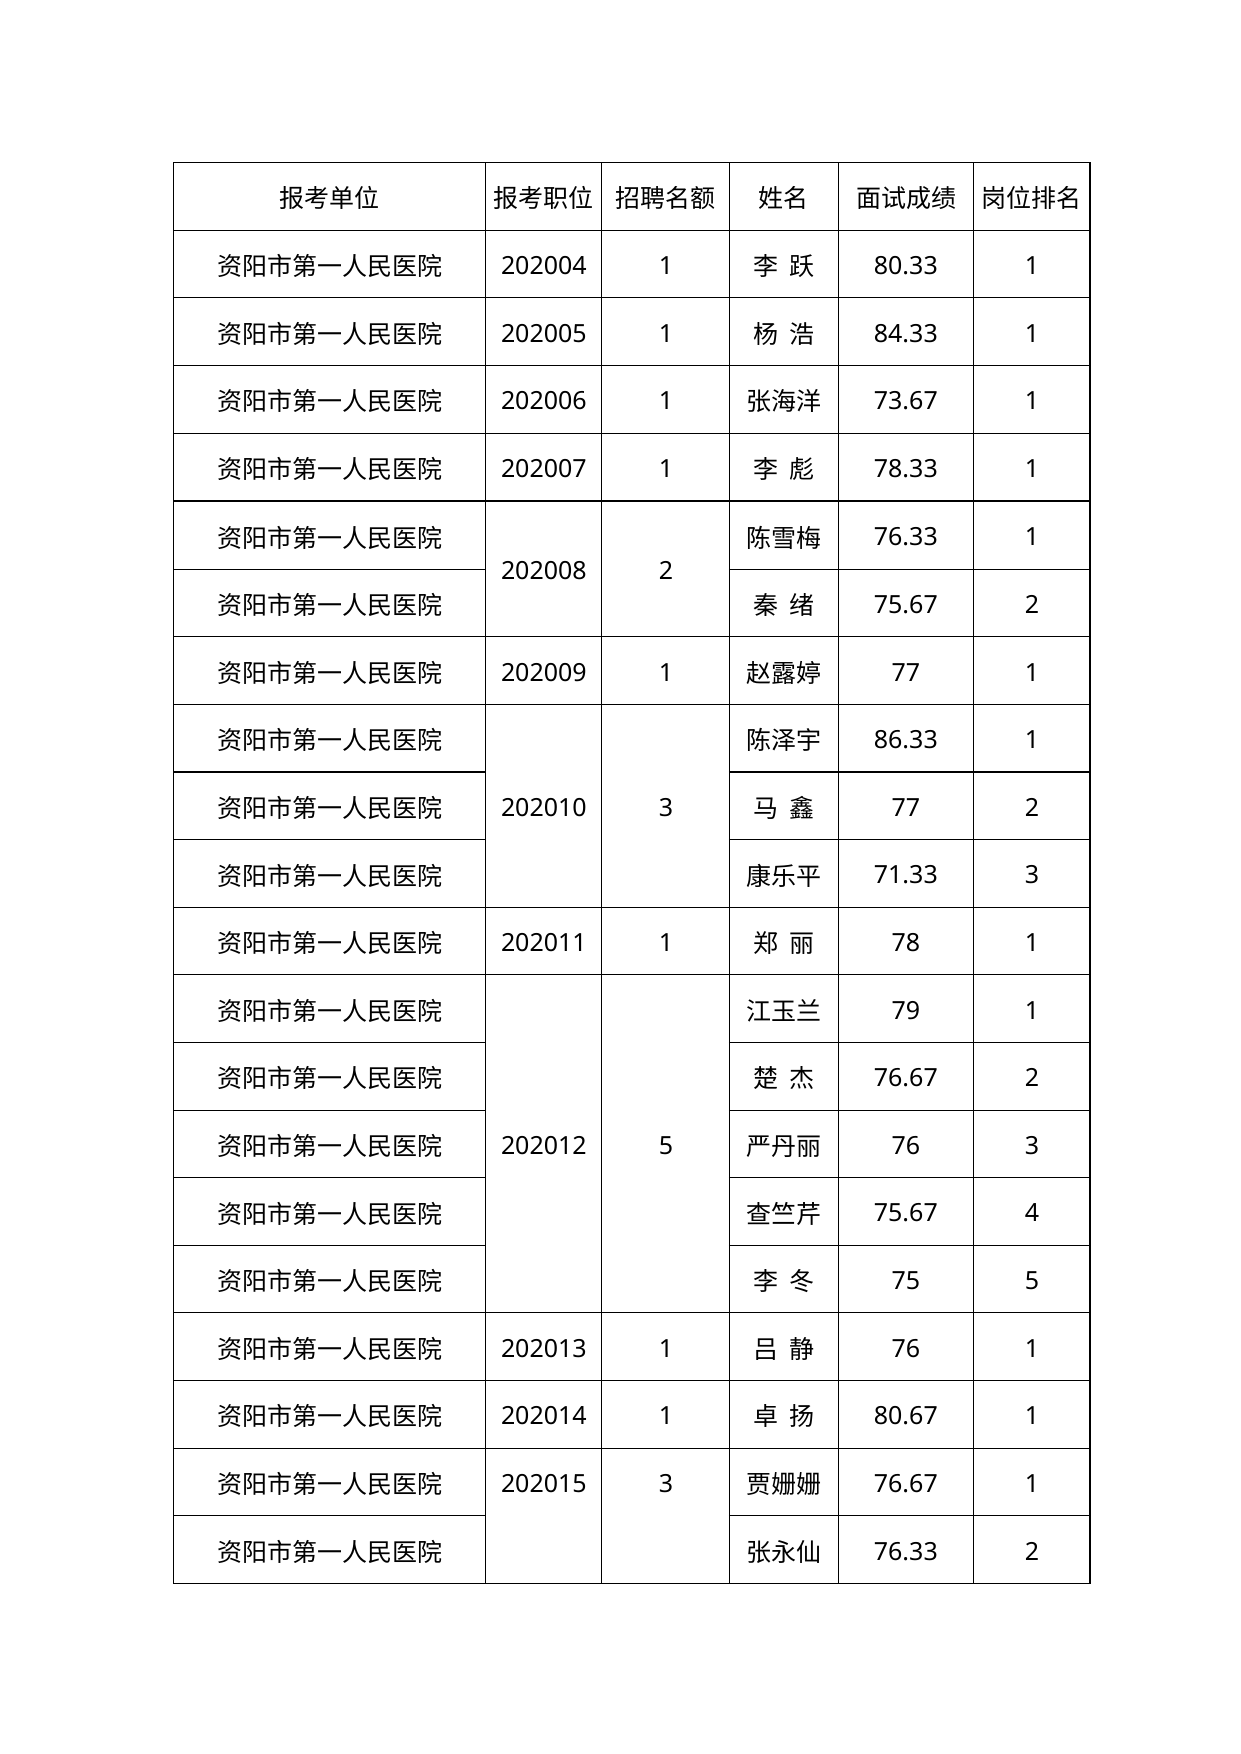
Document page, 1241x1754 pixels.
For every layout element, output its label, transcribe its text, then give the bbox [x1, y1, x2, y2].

table_cell 资阳市第一人民医院 [174, 705, 485, 771]
table_header 岗位排名 [974, 163, 1089, 229]
table_cell 202009 [486, 637, 601, 704]
table_cell 资阳市第一人民医院 [174, 366, 485, 432]
table_cell 77 [839, 637, 973, 704]
table_cell 资阳市第一人民医院 [174, 434, 485, 500]
table_cell 202005 [486, 298, 601, 365]
table_cell 卓 扬 [730, 1381, 838, 1447]
table_cell 80.67 [839, 1381, 973, 1447]
table_cell 楚 杰 [730, 1043, 838, 1109]
table_cell 3 [974, 1111, 1089, 1177]
table_cell 资阳市第一人民医院 [174, 1381, 485, 1447]
table_header 面试成绩 [839, 163, 973, 229]
table_cell 1 [602, 434, 729, 500]
table_header 招聘名额 [602, 163, 729, 229]
table_cell 2 [974, 1516, 1089, 1583]
table_cell 资阳市第一人民医院 [174, 840, 485, 907]
table_cell 1 [602, 1313, 729, 1380]
table_cell 76 [839, 1313, 973, 1380]
table_cell 资阳市第一人民医院 [174, 1449, 485, 1515]
table_cell 资阳市第一人民医院 [174, 637, 485, 704]
table_cell 1 [974, 1449, 1089, 1515]
table_cell 75.67 [839, 1178, 973, 1245]
table_cell 202012 [486, 975, 601, 1312]
table_cell 2 [974, 1043, 1089, 1109]
table_cell 资阳市第一人民医院 [174, 1313, 485, 1380]
table_cell 查竺芹 [730, 1178, 838, 1245]
table_cell 陈泽宇 [730, 705, 838, 771]
table_header 1 [974, 502, 1089, 569]
table_header 76.33 [839, 502, 973, 569]
table_cell 1 [974, 231, 1089, 297]
table_cell 1 [974, 975, 1089, 1042]
table_cell 1 [974, 366, 1089, 432]
table_cell 79 [839, 975, 973, 1042]
table_cell 资阳市第一人民医院 [174, 570, 485, 636]
table_cell 76 [839, 1111, 973, 1177]
table_cell 资阳市第一人民医院 [174, 773, 485, 839]
table_cell 杨 浩 [730, 298, 838, 365]
table_cell 资阳市第一人民医院 [174, 231, 485, 297]
table_cell 贾姗姗 [730, 1449, 838, 1515]
table_cell 严丹丽 [730, 1111, 838, 1177]
table_cell 1 [974, 637, 1089, 704]
table_cell 71.33 [839, 840, 973, 907]
table_cell 马 鑫 [730, 773, 838, 839]
table_cell 3 [974, 840, 1089, 907]
table_header 2 [602, 502, 729, 636]
table_header 陈雪梅 [730, 502, 838, 569]
table_cell 1 [602, 637, 729, 704]
table_cell 2 [974, 773, 1089, 839]
table_cell 86.33 [839, 705, 973, 771]
table_cell 1 [602, 298, 729, 365]
table_cell 秦 绪 [730, 570, 838, 636]
table_cell 202007 [486, 434, 601, 500]
table_cell 1 [974, 434, 1089, 500]
table_cell 202013 [486, 1313, 601, 1380]
table_cell 资阳市第一人民医院 [174, 298, 485, 365]
table_cell 80.33 [839, 231, 973, 297]
table_cell 张海洋 [730, 366, 838, 432]
table_cell 84.33 [839, 298, 973, 365]
table_cell 吕 静 [730, 1313, 838, 1380]
table_cell 76.33 [839, 1516, 973, 1583]
table_cell 1 [974, 298, 1089, 365]
table_cell 76.67 [839, 1043, 973, 1109]
table_cell 76.67 [839, 1449, 973, 1515]
table_cell 78.33 [839, 434, 973, 500]
table_cell 李 冬 [730, 1246, 838, 1312]
table_cell 资阳市第一人民医院 [174, 1111, 485, 1177]
table_cell 1 [974, 908, 1089, 974]
table_cell 202011 [486, 908, 601, 974]
table_cell 资阳市第一人民医院 [174, 975, 485, 1042]
table_cell 郑 丽 [730, 908, 838, 974]
table_cell 1 [602, 908, 729, 974]
table_cell 202004 [486, 231, 601, 297]
table_cell 李 彪 [730, 434, 838, 500]
table_cell 江玉兰 [730, 975, 838, 1042]
table_cell 资阳市第一人民医院 [174, 1516, 485, 1583]
table_cell 资阳市第一人民医院 [174, 908, 485, 974]
table_cell 202015 [486, 1449, 601, 1583]
table_cell 4 [974, 1178, 1089, 1245]
table_cell 1 [974, 705, 1089, 771]
table_cell 77 [839, 773, 973, 839]
table_cell 赵露婷 [730, 637, 838, 704]
table_cell 张永仙 [730, 1516, 838, 1583]
table_cell 75 [839, 1246, 973, 1312]
table_cell 1 [974, 1381, 1089, 1447]
table_cell 202010 [486, 705, 601, 907]
table_header 202008 [486, 502, 601, 636]
table_cell 73.67 [839, 366, 973, 432]
table_cell 1 [974, 1313, 1089, 1380]
table_header 报考职位 [486, 163, 601, 229]
table_cell 3 [602, 1449, 729, 1583]
table_cell 2 [974, 570, 1089, 636]
table_header 姓名 [730, 163, 838, 229]
table_cell 李 跃 [730, 231, 838, 297]
table_cell 75.67 [839, 570, 973, 636]
table_cell 康乐平 [730, 840, 838, 907]
table_cell 5 [602, 975, 729, 1312]
table_header 资阳市第一人民医院 [174, 502, 485, 569]
table_header 报考单位 [174, 163, 485, 229]
table_cell 202006 [486, 366, 601, 432]
table_cell 资阳市第一人民医院 [174, 1246, 485, 1312]
table_cell 202014 [486, 1381, 601, 1447]
table_cell 5 [974, 1246, 1089, 1312]
table_cell 1 [602, 1381, 729, 1447]
table_cell 78 [839, 908, 973, 974]
table_cell 资阳市第一人民医院 [174, 1043, 485, 1109]
table_cell 3 [602, 705, 729, 907]
table_cell 1 [602, 231, 729, 297]
table_cell 资阳市第一人民医院 [174, 1178, 485, 1245]
table_cell 1 [602, 366, 729, 432]
